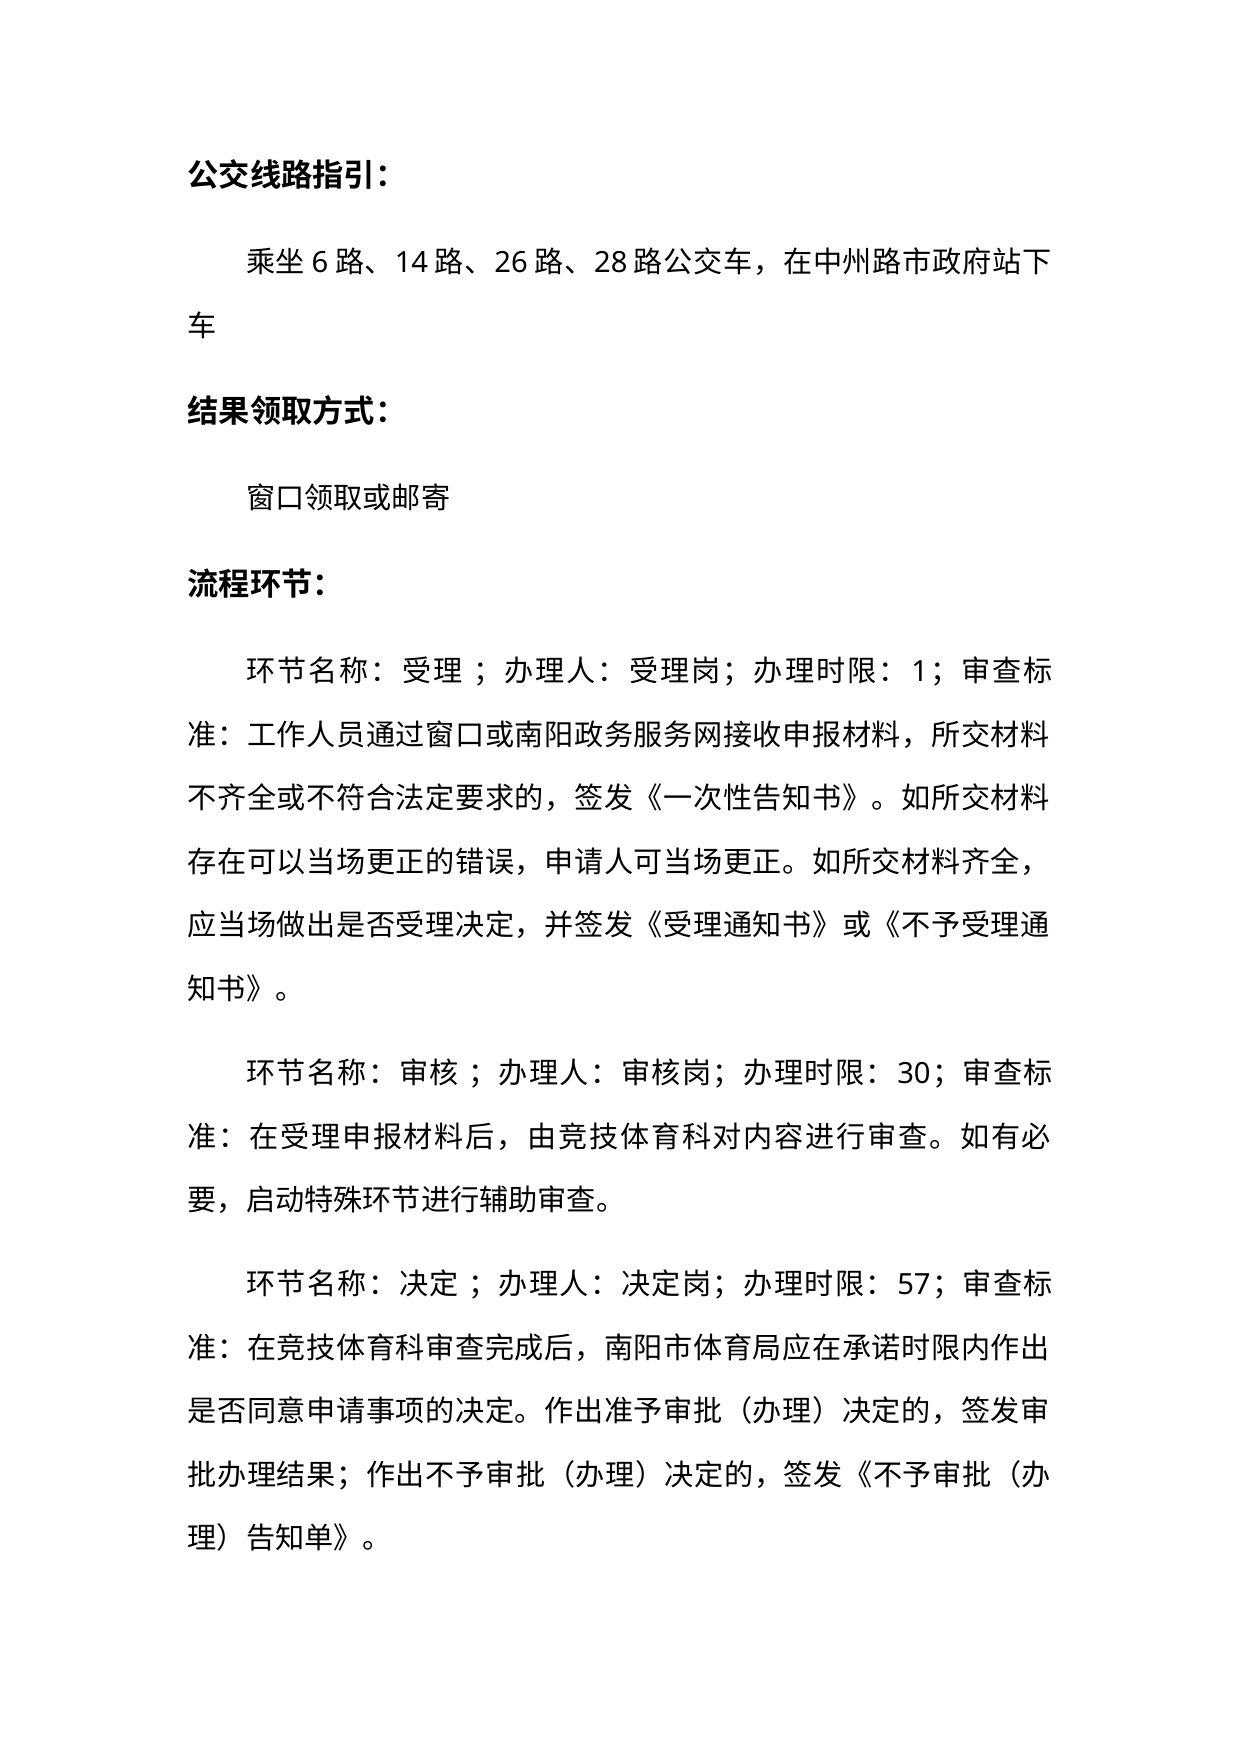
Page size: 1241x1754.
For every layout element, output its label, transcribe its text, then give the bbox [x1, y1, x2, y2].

text 环节名称：受理 ；办理人：受理岗；办理时限：1；审查标准：工作人员通过窗口或南阳政务服务网接收申报材料，所交材料不齐全或不符合法定要求的，签发《一次性告知书》。如所交材料存在可以当场更正的错误，申请人可当场更正。如所交材料齐全，应当场做出是否受理决定，并签发《受理通知书》或《不予受理通知书》。 [187, 648, 1053, 1008]
text 结果领取方式： [187, 386, 1053, 432]
text 乘坐6路、14路、26路、28路公交车，在中州路市政府站下车 [187, 239, 1053, 344]
text 环节名称：决定 ；办理人：决定岗；办理时限：57；审查标准：在竞技体育科审查完成后，南阳市体育局应在承诺时限内作出是否同意申请事项的决定。作出准予审批（办理）决定的，签发审批办理结果；作出不予审批（办理）决定的，签发《不予审批（办理）告知单》。 [187, 1261, 1053, 1557]
text 公交线路指引： [187, 150, 1053, 195]
text 环节名称：审核 ；办理人：审核岗；办理时限：30；审查标准：在受理申报材料后，由竞技体育科对内容进行审查。如有必要，启动特殊环节进行辅助审查。 [187, 1049, 1053, 1219]
text 流程环节： [187, 559, 1053, 604]
text 窗口领取或邮寄 [187, 475, 1053, 517]
